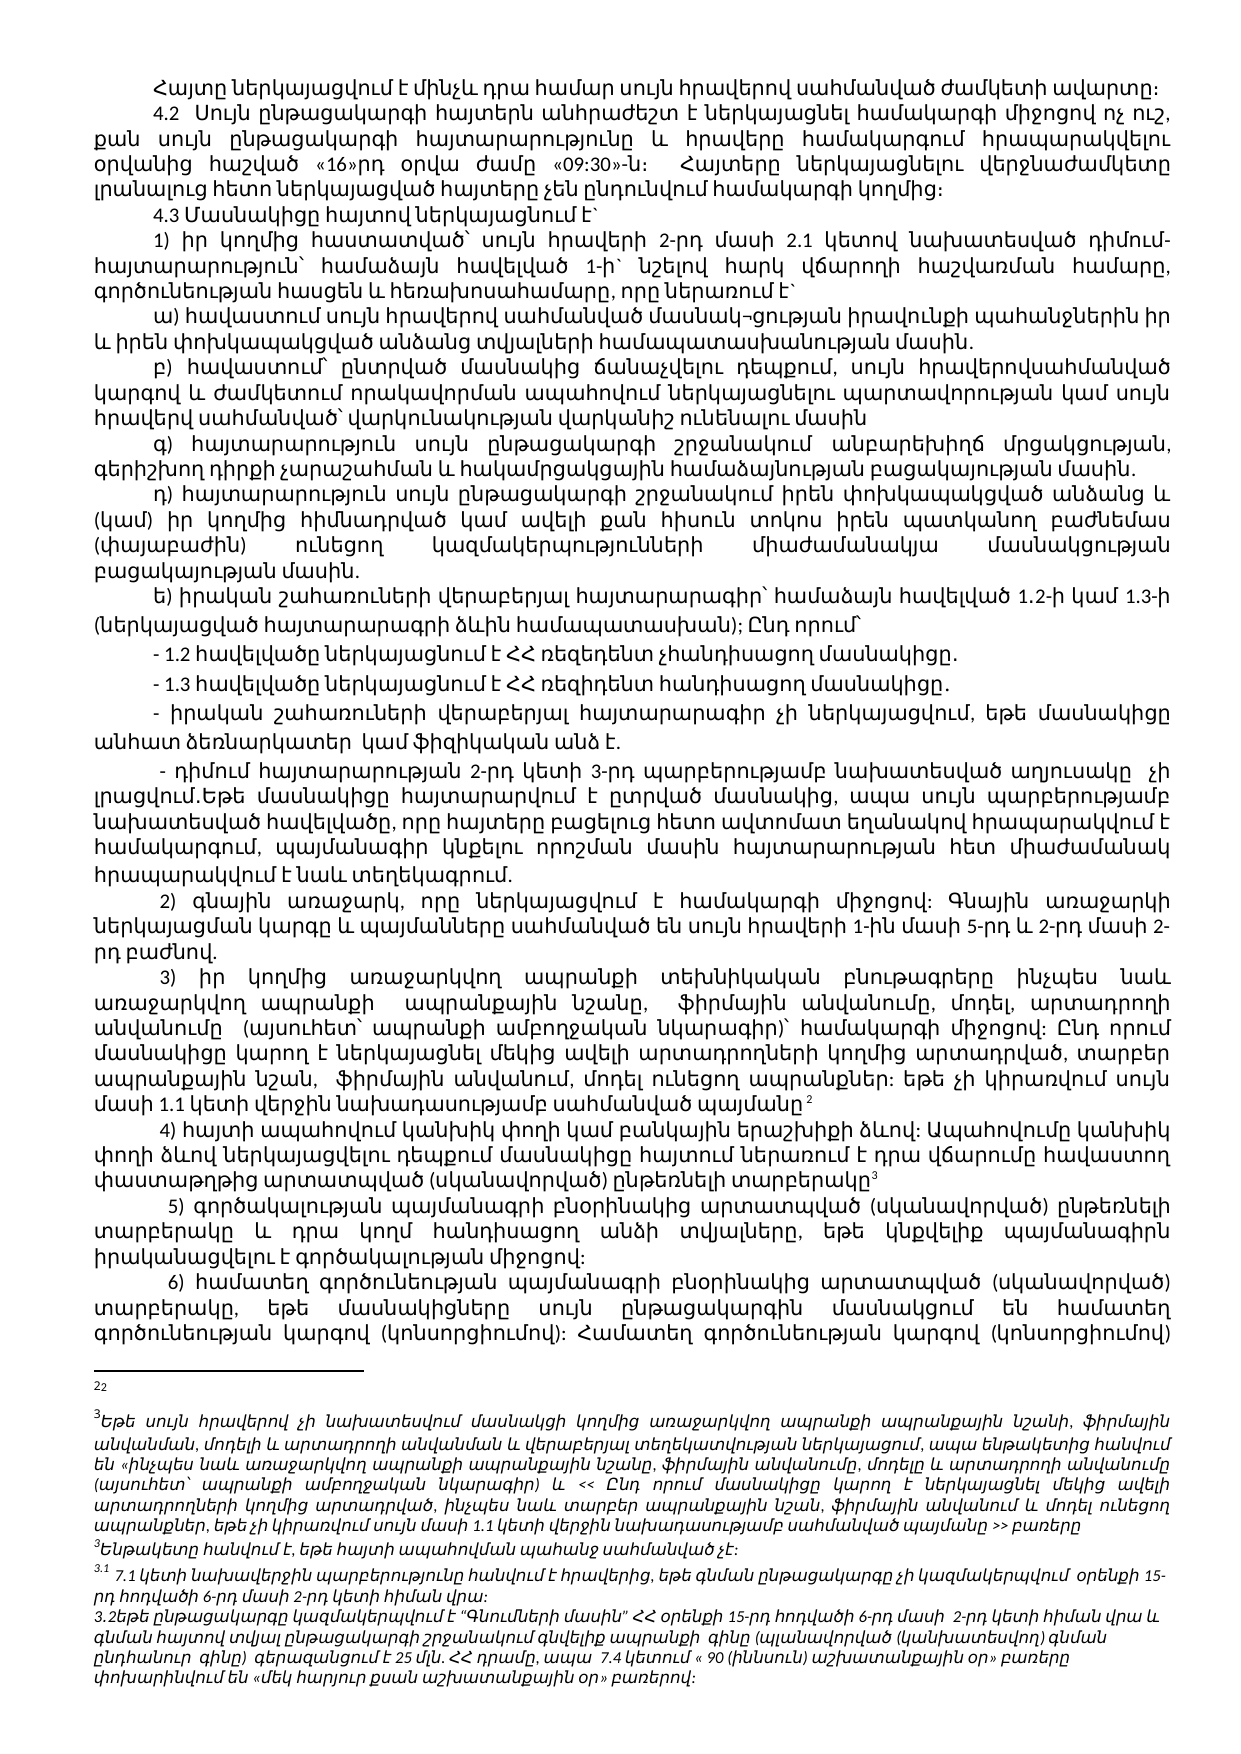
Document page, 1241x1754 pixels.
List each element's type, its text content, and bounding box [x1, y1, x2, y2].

text - 1.2 հավելվածը ներկայացնում է ՀՀ ռեզեդենտ չհանդիսացող մասնակիցը․ [94, 642, 1171, 667]
text 4.3 Մասնակիցը հայտով ներկայացնում է` [94, 202, 1171, 227]
text - 1.3 հավելվածը ներկայացնում է ՀՀ ռեզիդենտ հանդիսացող մասնակիցը․ [94, 671, 1171, 696]
text ե) իրական շահառուների վերաբերյալ հայտարարագիր՝ համաձայն հավելված 1․2-ի կամ 1.3-ի (ներկայացված հայտարարագրի ձևին համապատասխան); Ընդ որում՝ [94, 583, 1171, 638]
text 4) հայտի ապահովում կանխիկ փողի կամ բանկային երաշխիքի ձևով: Ապահովումը կանխիկ փողի ձևով ներկայացվելու դեպքում մասնակիցը հայտում ներառում է դրա վճարումը հավաստող փաստաթղթից արտատպված (սկանավորված) ընթեռնելի տարբերակը3 [94, 1117, 1171, 1193]
text 5) գործակալության պայմանագրի բնօրինակից արտատպված (սկանավորված) ընթեռնելի տարբերակը և դրա կողմ հանդիսացող անձի տվյալները, եթե կնքվելիք պայմանագիրն իրականացվելու է գործակալության միջոցով: [94, 1193, 1171, 1269]
text Հայտը ներկայացվում է մինչև դրա համար սույն հրավերով սահմանված ժամկետի ավարտը։ [94, 75, 1171, 100]
text 4.2 Սույն ընթացակարգի հայտերն անհրաժեշտ է ներկայացնել համակարգի միջոցով ոչ ուշ, քան սույն ընթացակարգի հայտարարությունը և հրավերը համակարգում հրապարակվելու օրվանից հաշված «16»րդ օրվա ժամը «09:30»-ն։ Հայտերը ներկայացնելու վերջնաժամկետը լրանալուց հետո ներկայացված հայտերը չեն ընդունվում համակարգի կողմից։ [94, 100, 1171, 202]
text 3) իր կողմից առաջարկվող ապրանքի տեխնիկական բնութագրերը ինչպես նաև առաջարկվող ապրանքի ապրանքային նշանը, ֆիրմային անվանումը, մոդել, արտադրողի անվանումը (այսուհետ՝ ապրանքի ամբողջական նկարագիր)՝ համակարգի միջոցով: Ընդ որում մասնակիցը կարող է ներկայացնել մեկից ավելի արտադրողների կողմից արտադրված, տարբեր ապրանքային նշան, ֆիրմային անվանում, մոդել ունեցող ապրանքներ: եթե չի կիրառվում սույն մասի 1.1 կետի վերջին նախադասությամբ սահմանված պայմանը 2 [94, 964, 1171, 1117]
text - դիմում հայտարարության 2-րդ կետի 3-րդ պարբերությամբ նախատեսված աղյուսակը չի լրացվում․Եթե մասնակիցը հայտարարվում է ըտրված մասնակից, ապա սույն պարբերությամբ նախատեսված հավելվածը, որը հայտերը բացելուց հետո ավտոմատ եղանակով հրապարակվում է համակարգում, պայմանագիր կնքելու որոշման մասին հայտարարության հետ միաժամանակ հրապարակվում է նաև տեղեկագրում. [94, 758, 1171, 888]
text ա) հավաստում սույն հրավերով սահմանված մասնակ¬ցության իրավունքի պահանջներին իր և իրեն փոխկապակցված անձանց տվյալների համապատասխանության մասին. [94, 304, 1171, 354]
text 2) գնային առաջարկ, որը ներկայացվում է համակարգի միջոցով: Գնային առաջարկի ներկայացման կարգը և պայմանները սահմանված են սույն հրավերի 1-ին մասի 5-րդ և 2-րդ մասի 2-րդ բաժնով. [94, 888, 1171, 964]
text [94, 1269, 1171, 1346]
text - իրական շահառուների վերաբերյալ հայտարարագիր չի ներկայացվում, եթե մասնակիցը անհատ ձեռնարկատեր կամ ֆիզիկական անձ է. [94, 700, 1171, 754]
text գ) հայտարարություն սույն ընթացակարգի շրջանակում անբարեխիղճ մրցակցության, գերիշխող դիրքի չարաշահման և հակամրցակցային համաձայնության բացակայության մասին. [94, 431, 1171, 482]
text 1) իր կողմից հաստատված՝ սույն հրավերի 2-րդ մասի 2.1 կետով նախատեսված դիմում-հայտարարություն՝ համաձայն հավելված 1-ի` նշելով հարկ վճարողի հաշվառման համարը, գործունեության հասցեն և հեռախոսահամարը, որը ներառում է` [94, 227, 1171, 304]
text բ) հավաստում՝ ընտրված մասնակից ճանաչվելու դեպքում, սույն հրավերովսահմանված կարգով և ժամկետում որակավորման ապահովում ներկայացնելու պարտավորության կամ սույն հրավերվ սահմանված՝ վարկունակության վարկանիշ ունենալու մասին [94, 354, 1171, 431]
text դ) հայտարարություն սույն ընթացակարգի շրջանակում իրեն փոխկապակցված անձանց և (կամ) իր կողմից հիմնադրված կամ ավելի քան հիսուն տոկոս իրեն պատկանող բաժնեմաս (փայաբաժին) ունեցող կազմակերպությունների միաժամանակյա մասնակցության բացակայության մասին. [94, 482, 1171, 583]
